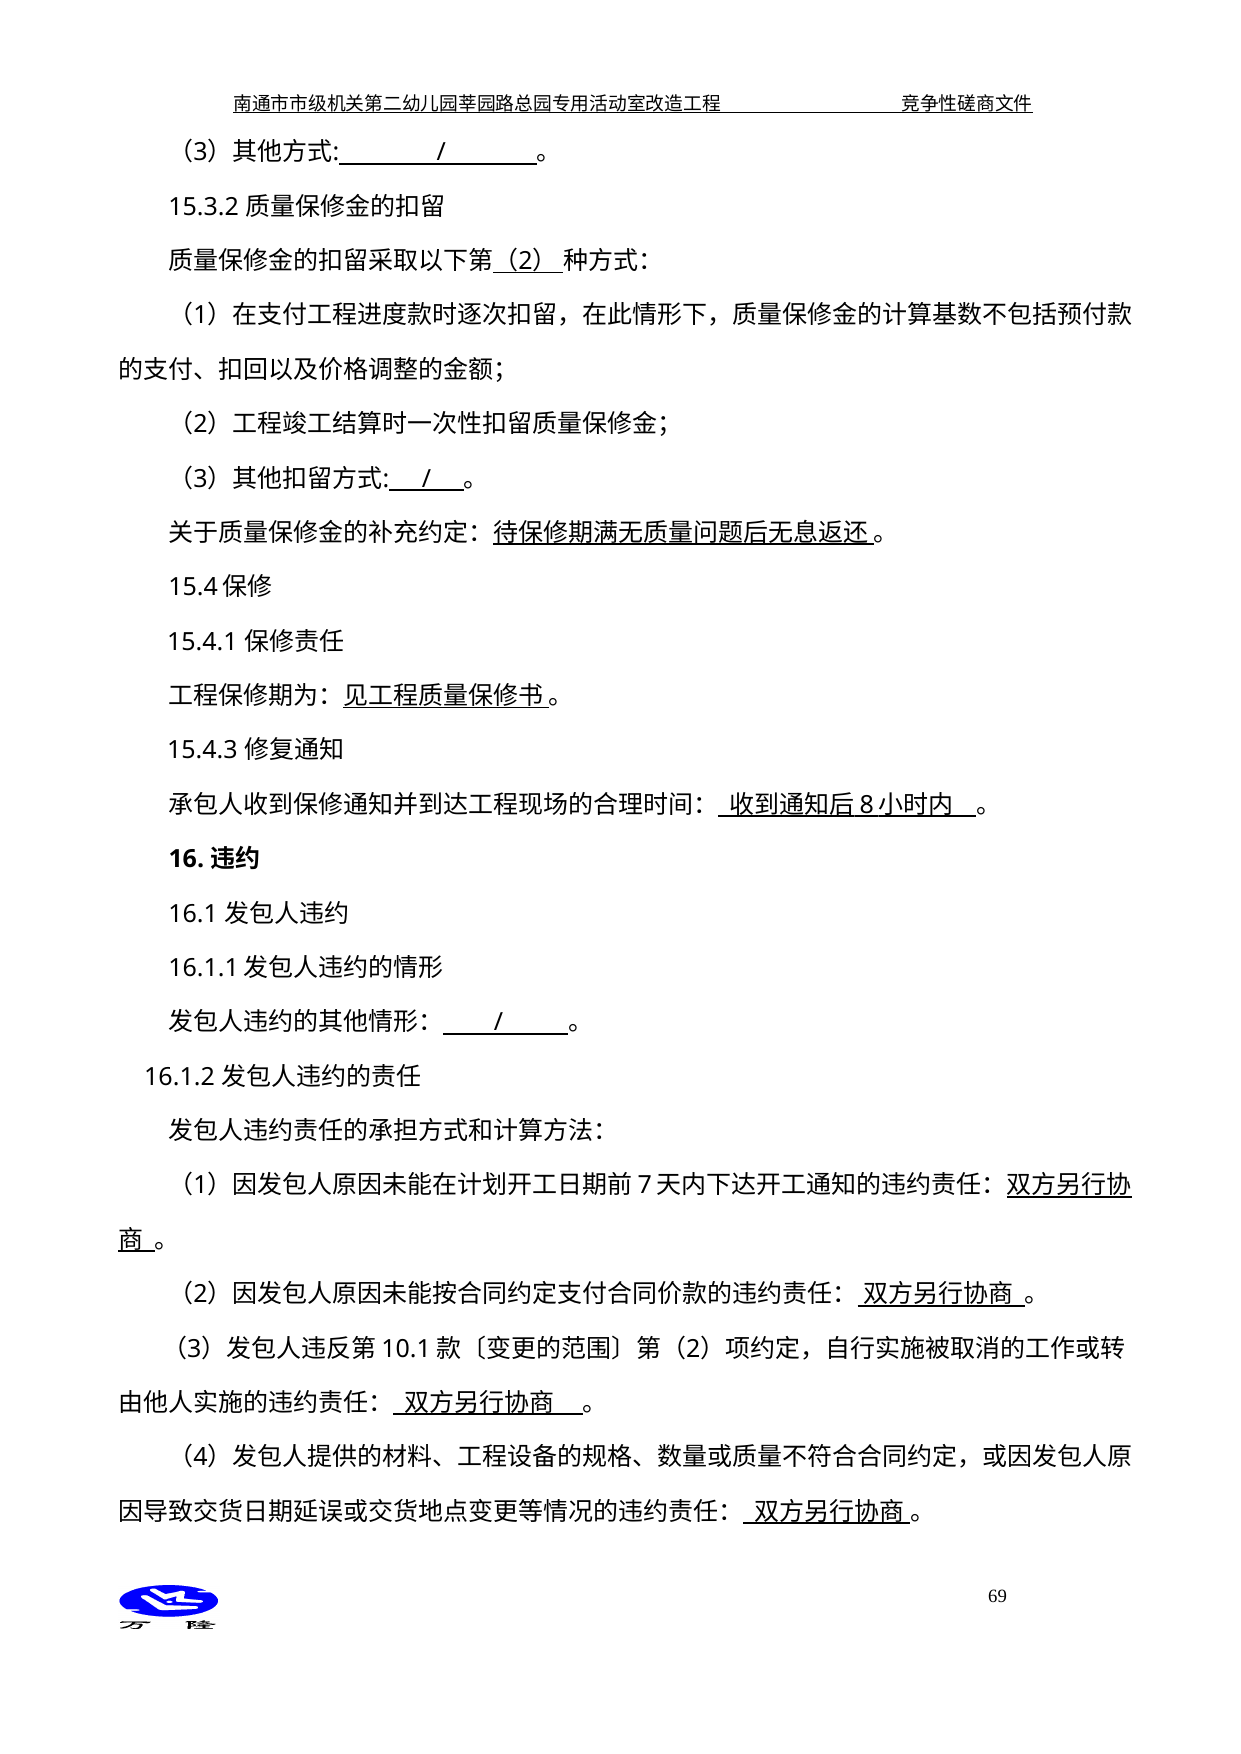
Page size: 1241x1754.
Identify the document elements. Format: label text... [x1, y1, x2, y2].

text （3）其他方式: / 。 [118, 132, 1147, 168]
text （3）其他扣留方式: / 。 [118, 458, 1147, 494]
text （4）发包人提供的材料、工程设备的规格、数量或质量不符合合同约定，或因发包人原因导致交货日期延误或交货地点变更等情况的违约责任： 双方另行协商 。 [118, 1437, 1147, 1527]
text （2）工程竣工结算时一次性扣留质量保修金； [118, 404, 1147, 440]
text 15.4保修 [118, 567, 1147, 603]
text （3）发包人违反第10.1款〔变更的范围〕第（2）项约定，自行实施被取消的工作或转由他人实施的违约责任： 双方另行协商 。 [118, 1328, 1147, 1419]
text （1）因发包人原因未能在计划开工日期前7天内下达开工通知的违约责任：双方另行协商 。 [118, 1165, 1147, 1256]
picture [118, 1585, 220, 1629]
text （1）在支付工程进度款时逐次扣留，在此情形下，质量保修金的计算基数不包括预付款的支付、扣回以及价格调整的金额； [118, 295, 1147, 386]
text 关于质量保修金的补充约定：待保修期满无质量问题后无息返还 。 [118, 512, 1147, 549]
text 发包人违约责任的承担方式和计算方法： [118, 1111, 1147, 1147]
text 16. 违约 [118, 839, 1147, 875]
text 16.1.1发包人违约的情形 [118, 947, 1147, 984]
text 工程保修期为：见工程质量保修书 。 [118, 676, 1147, 712]
text 发包人违约的其他情形： / 。 [168, 1002, 1147, 1038]
text 15.4.1 保修责任 [118, 621, 1147, 657]
text 质量保修金的扣留采取以下第（2） 种方式： [118, 241, 1147, 277]
text 15.3.2 质量保修金的扣留 [118, 186, 1147, 222]
text 承包人收到保修通知并到达工程现场的合理时间： 收到通知后8小时内 。 [118, 784, 1147, 821]
text （2）因发包人原因未能按合同约定支付合同价款的违约责任： 双方另行协商 。 [118, 1274, 1147, 1310]
text 16.1.2 发包人违约的责任 [118, 1056, 1147, 1092]
text 16.1 发包人违约 [118, 893, 1147, 929]
text 15.4.3 修复通知 [118, 730, 1147, 766]
